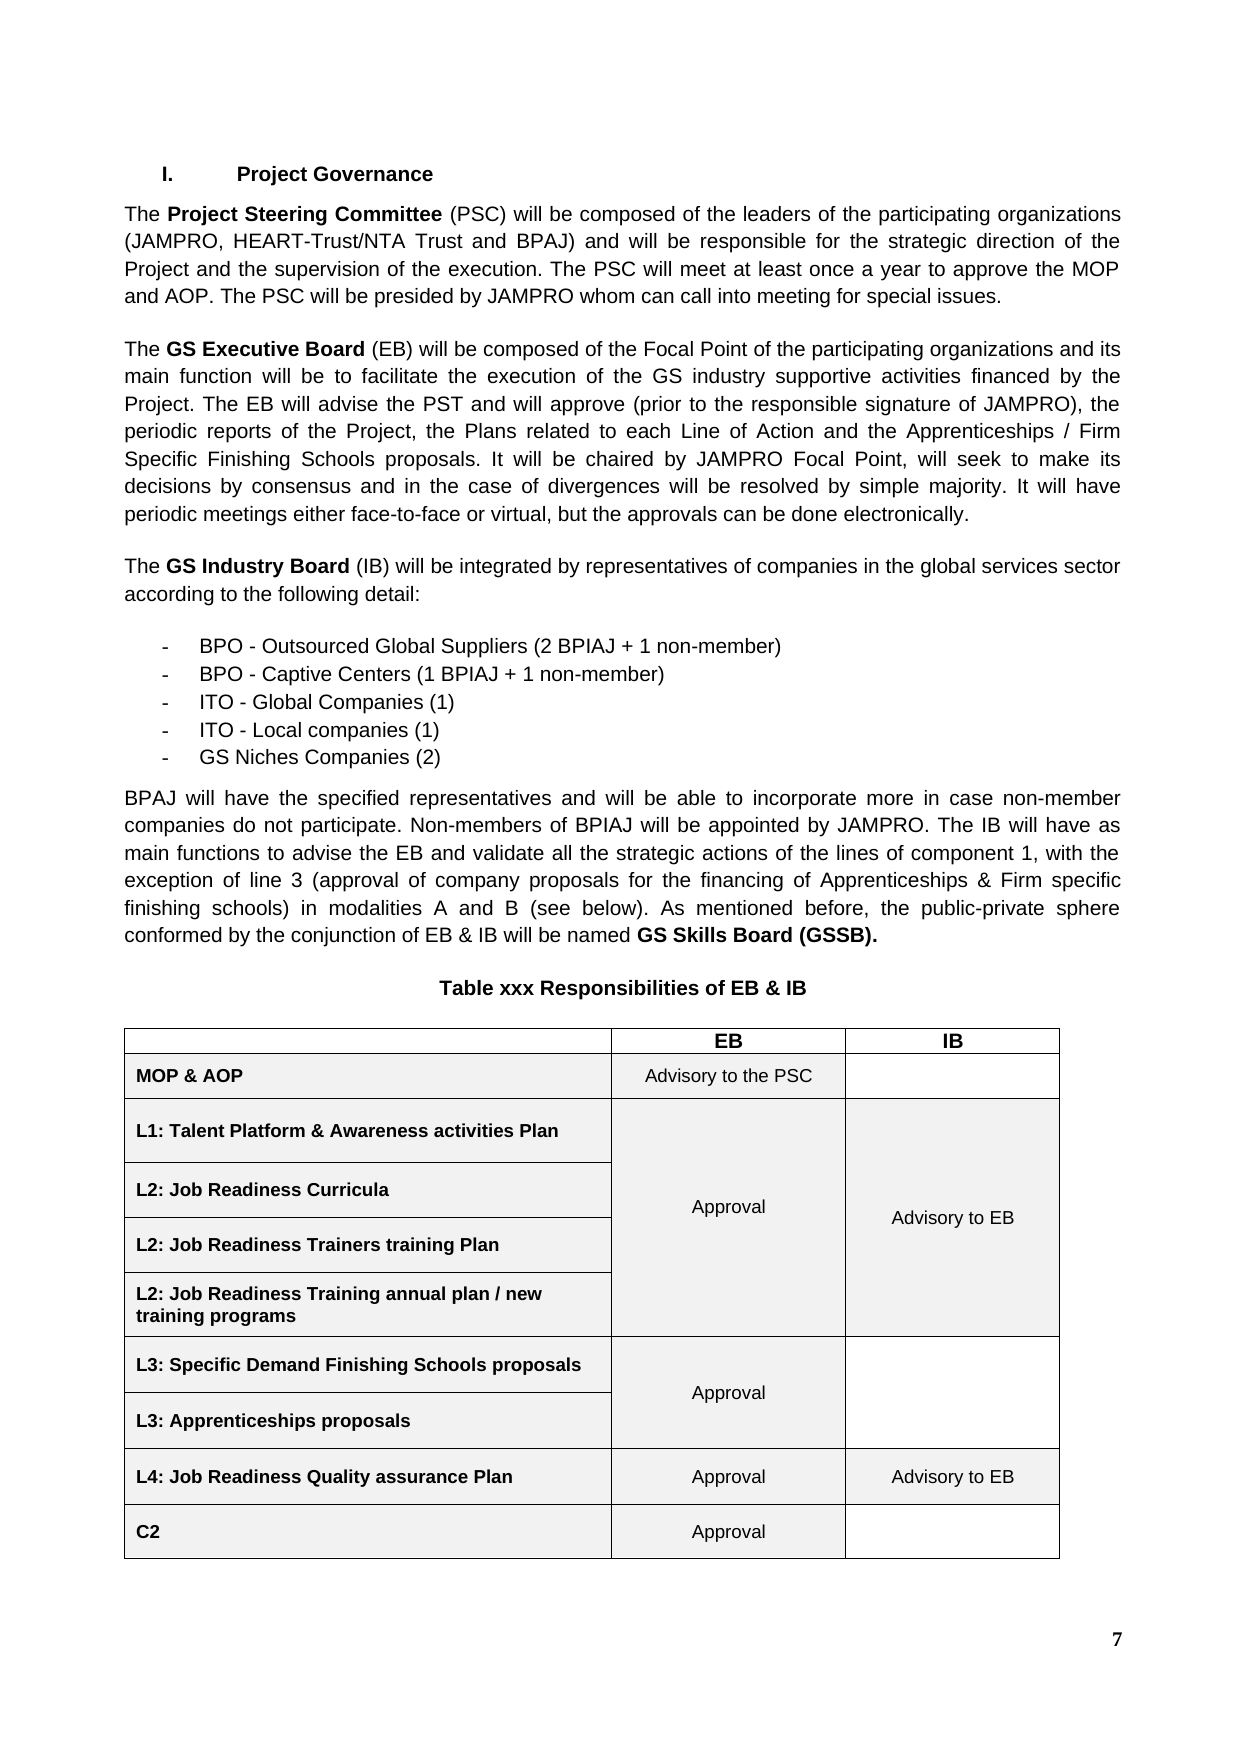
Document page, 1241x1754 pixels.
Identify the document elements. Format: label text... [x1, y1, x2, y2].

subtitle BPO - Outsourced Global Suppliers (2 BPIAJ + 1 non-member) [162, 634, 1122, 658]
table_cell Approval [612, 1337, 845, 1448]
table_cell Approval [612, 1449, 845, 1504]
subtitle The GS Industry Board (IB) will be integrated by representatives of companies in the global services sector according to the following detail: [124, 554, 1122, 606]
table_header [125, 1029, 611, 1053]
subtitle Table xxx Responsibilities of EB & IB [124, 975, 1122, 999]
table_cell Approval [612, 1505, 845, 1557]
table_cell [846, 1054, 1059, 1098]
subtitle BPO - Captive Centers (1 BPIAJ + 1 non-member) [162, 662, 1122, 686]
table_cell L2: Job Readiness Training annual plan / new training programs [125, 1273, 611, 1336]
subtitle The Project Steering Committee (PSC) will be composed of the leaders of the participating organizations (JAMPRO, HEART-Trust/NTA Trust and BPAJ) and will be responsible for the strategic direction of the Project and the supervision of the execution. The PSC will meet at least once a year to approve the MOP and AOP. The PSC will be presided by JAMPRO whom can call into meeting for special issues. [124, 202, 1122, 308]
table_cell L2: Job Readiness Trainers training Plan [125, 1218, 611, 1272]
subtitle GS Niches Companies (2) [162, 745, 1122, 769]
table_header EB [612, 1029, 845, 1053]
table_header IB [846, 1029, 1059, 1053]
table_cell Advisory to EB [846, 1099, 1059, 1336]
table_cell L2: Job Readiness Curricula [125, 1163, 611, 1217]
table_cell [846, 1505, 1059, 1557]
subtitle ITO - Global Companies (1) [162, 690, 1122, 714]
table_cell L1: Talent Platform & Awareness activities Plan [125, 1099, 611, 1162]
table_cell L3: Apprenticeships proposals [125, 1393, 611, 1448]
table_cell C2 [125, 1505, 611, 1557]
subtitle ITO - Local companies (1) [162, 717, 1122, 742]
table_cell Advisory to EB [846, 1449, 1059, 1504]
table_cell MOP & AOP [125, 1054, 611, 1098]
subtitle Project Governance [162, 162, 1122, 186]
table_cell L4: Job Readiness Quality assurance Plan [125, 1449, 611, 1504]
subtitle The GS Executive Board (EB) will be composed of the Focal Point of the participating organizations and its main function will be to facilitate the execution of the GS industry supportive activities financed by the Project. The EB will advise the PST and will approve (prior to the responsible signature of JAMPRO), the periodic reports of the Project, the Plans related to each Line of Action and the Apprenticeships / Firm Specific Finishing Schools proposals. It will be chaired by JAMPRO Focal Point, will seek to make its decisions by consensus and in the case of divergences will be resolved by simple majority. It will have periodic meetings either face-to-face or virtual, but the approvals can be done electronically. [124, 337, 1122, 526]
table_cell L3: Specific Demand Finishing Schools proposals [125, 1337, 611, 1392]
table_cell [846, 1337, 1059, 1448]
subtitle BPAJ will have the specified representatives and will be able to incorporate more in case non-member companies do not participate. Non-members of BPIAJ will be appointed by JAMPRO. The IB will have as main functions to advise the EB and validate all the strategic actions of the lines of component 1, with the exception of line 3 (approval of company proposals for the financing of Apprenticeships & Firm specific finishing schools) in modalities A and B (see below). As mentioned before, the public-private sphere conformed by the conjunction of EB & IB will be named GS Skills Board (GSSB). [124, 785, 1122, 947]
table_cell Approval [612, 1099, 845, 1336]
table_cell Advisory to the PSC [612, 1054, 845, 1098]
